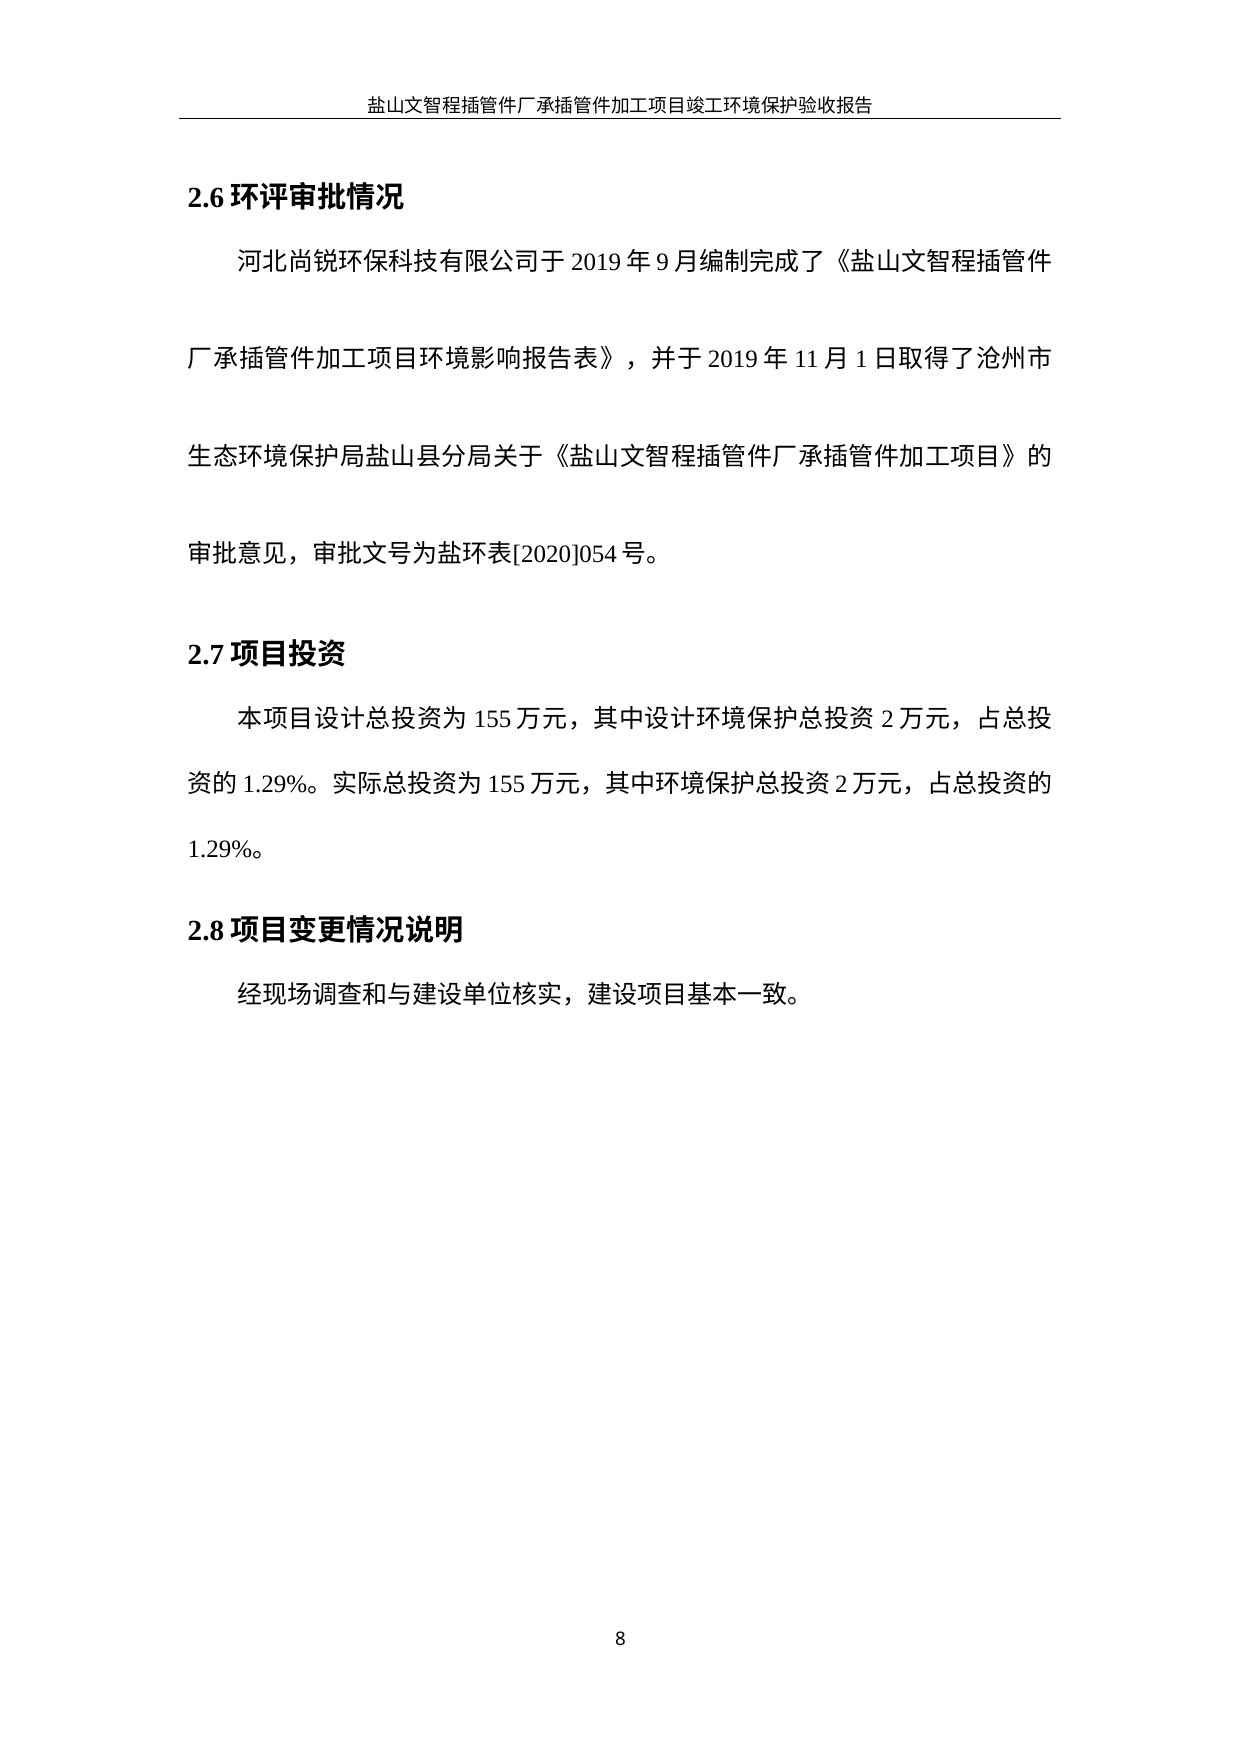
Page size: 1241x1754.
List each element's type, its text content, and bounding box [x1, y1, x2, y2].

text 经现场调查和与建设单位核实，建设项目基本一致。 [187, 960, 1053, 1025]
text 河北尚锐环保科技有限公司于2019年9月编制完成了《盐山文智程插管件厂承插管件加工项目环境影响报告表》，并于2019年11月1日取得了沧州市生态环境保护局盐山县分局关于《盐山文智程插管件厂承插管件加工项目》的审批意见，审批文号为盐环表[2020]054号。 [187, 227, 1053, 584]
subtitle 2.6环评审批情况 [187, 162, 1053, 227]
subtitle 2.7项目投资 [187, 619, 1053, 684]
subtitle 2.8项目变更情况说明 [187, 895, 1053, 960]
subtitle 本项目设计总投资为155万元，其中设计环境保护总投资2万元，占总投资的1.29%。实际总投资为155万元，其中环境保护总投资2万元，占总投资的1.29%。 [187, 684, 1053, 879]
